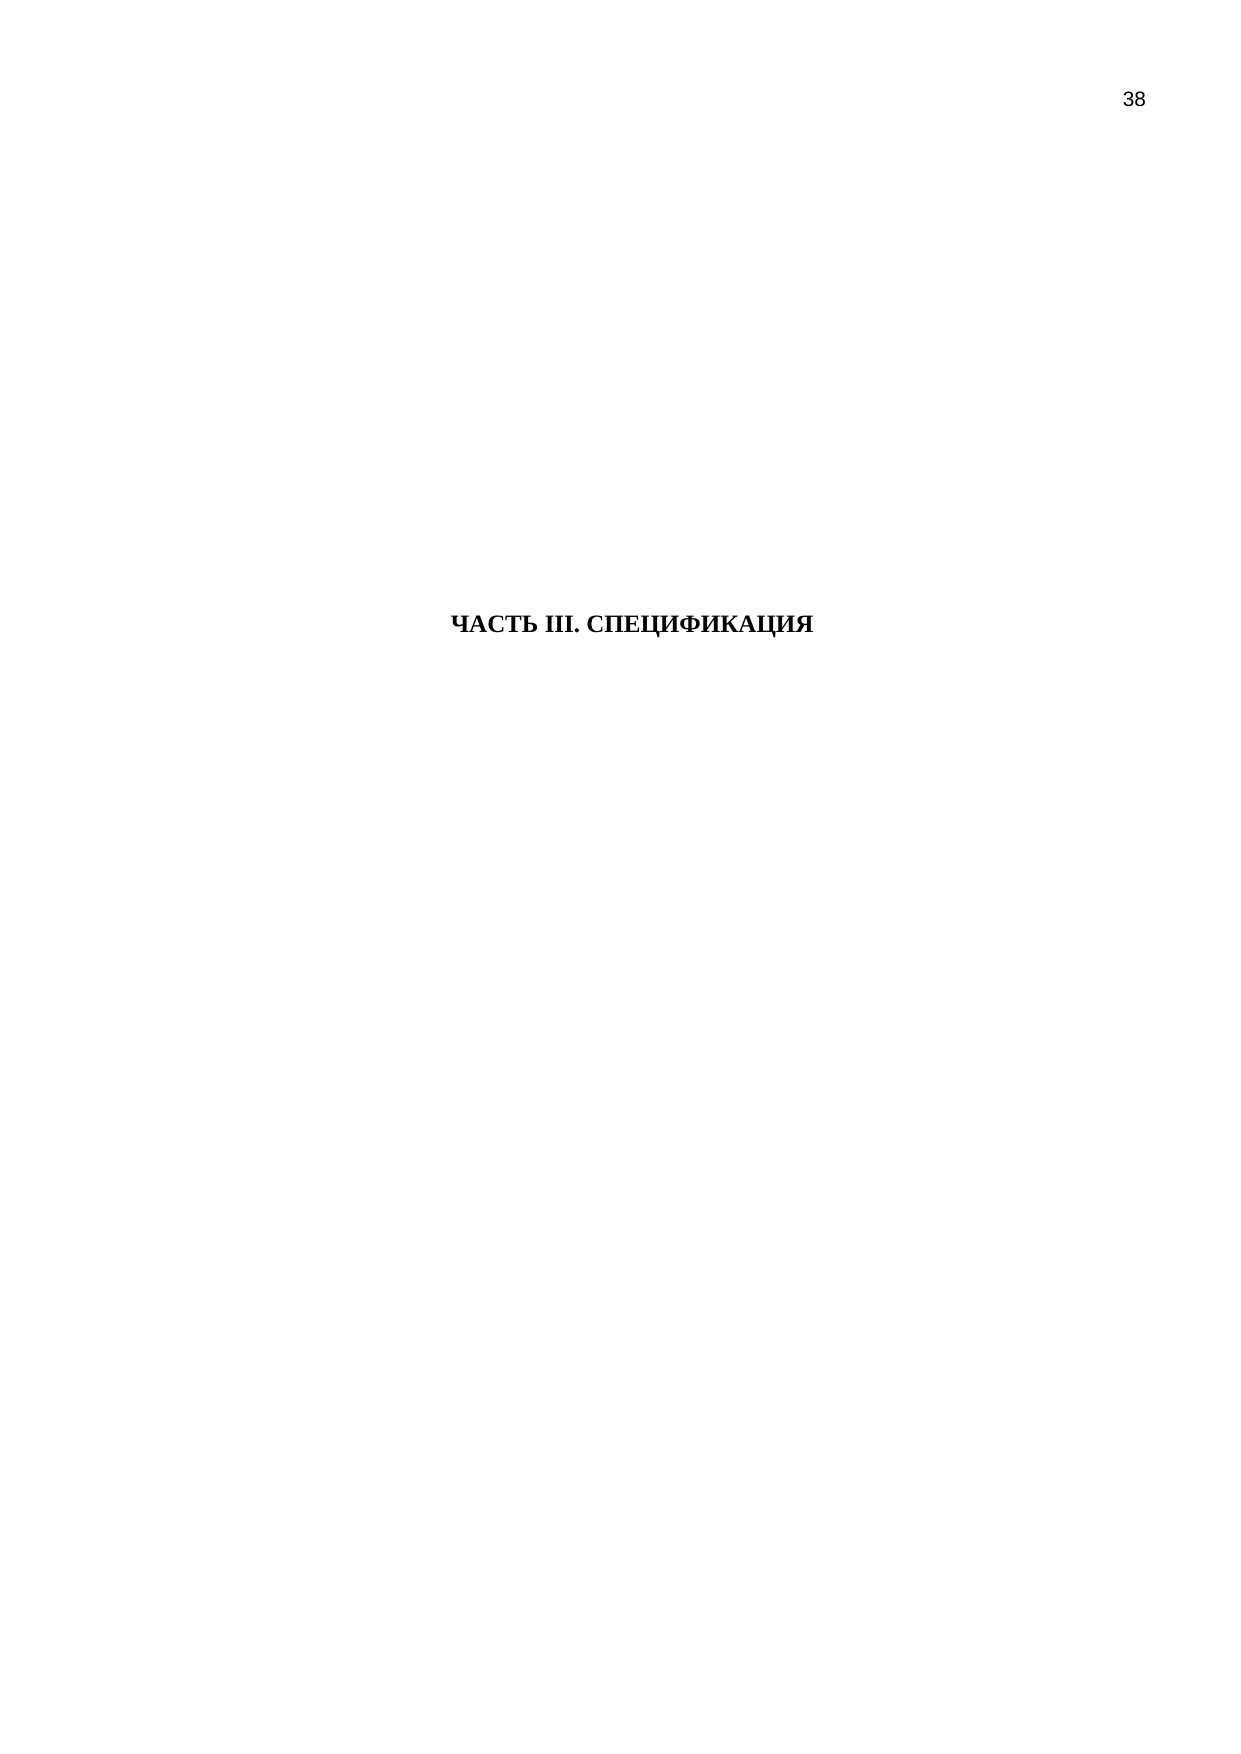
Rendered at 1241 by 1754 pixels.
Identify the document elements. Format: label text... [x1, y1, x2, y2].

text ЧАСТЬ III. СПЕЦИФИКАЦИЯ [118, 609, 1146, 638]
